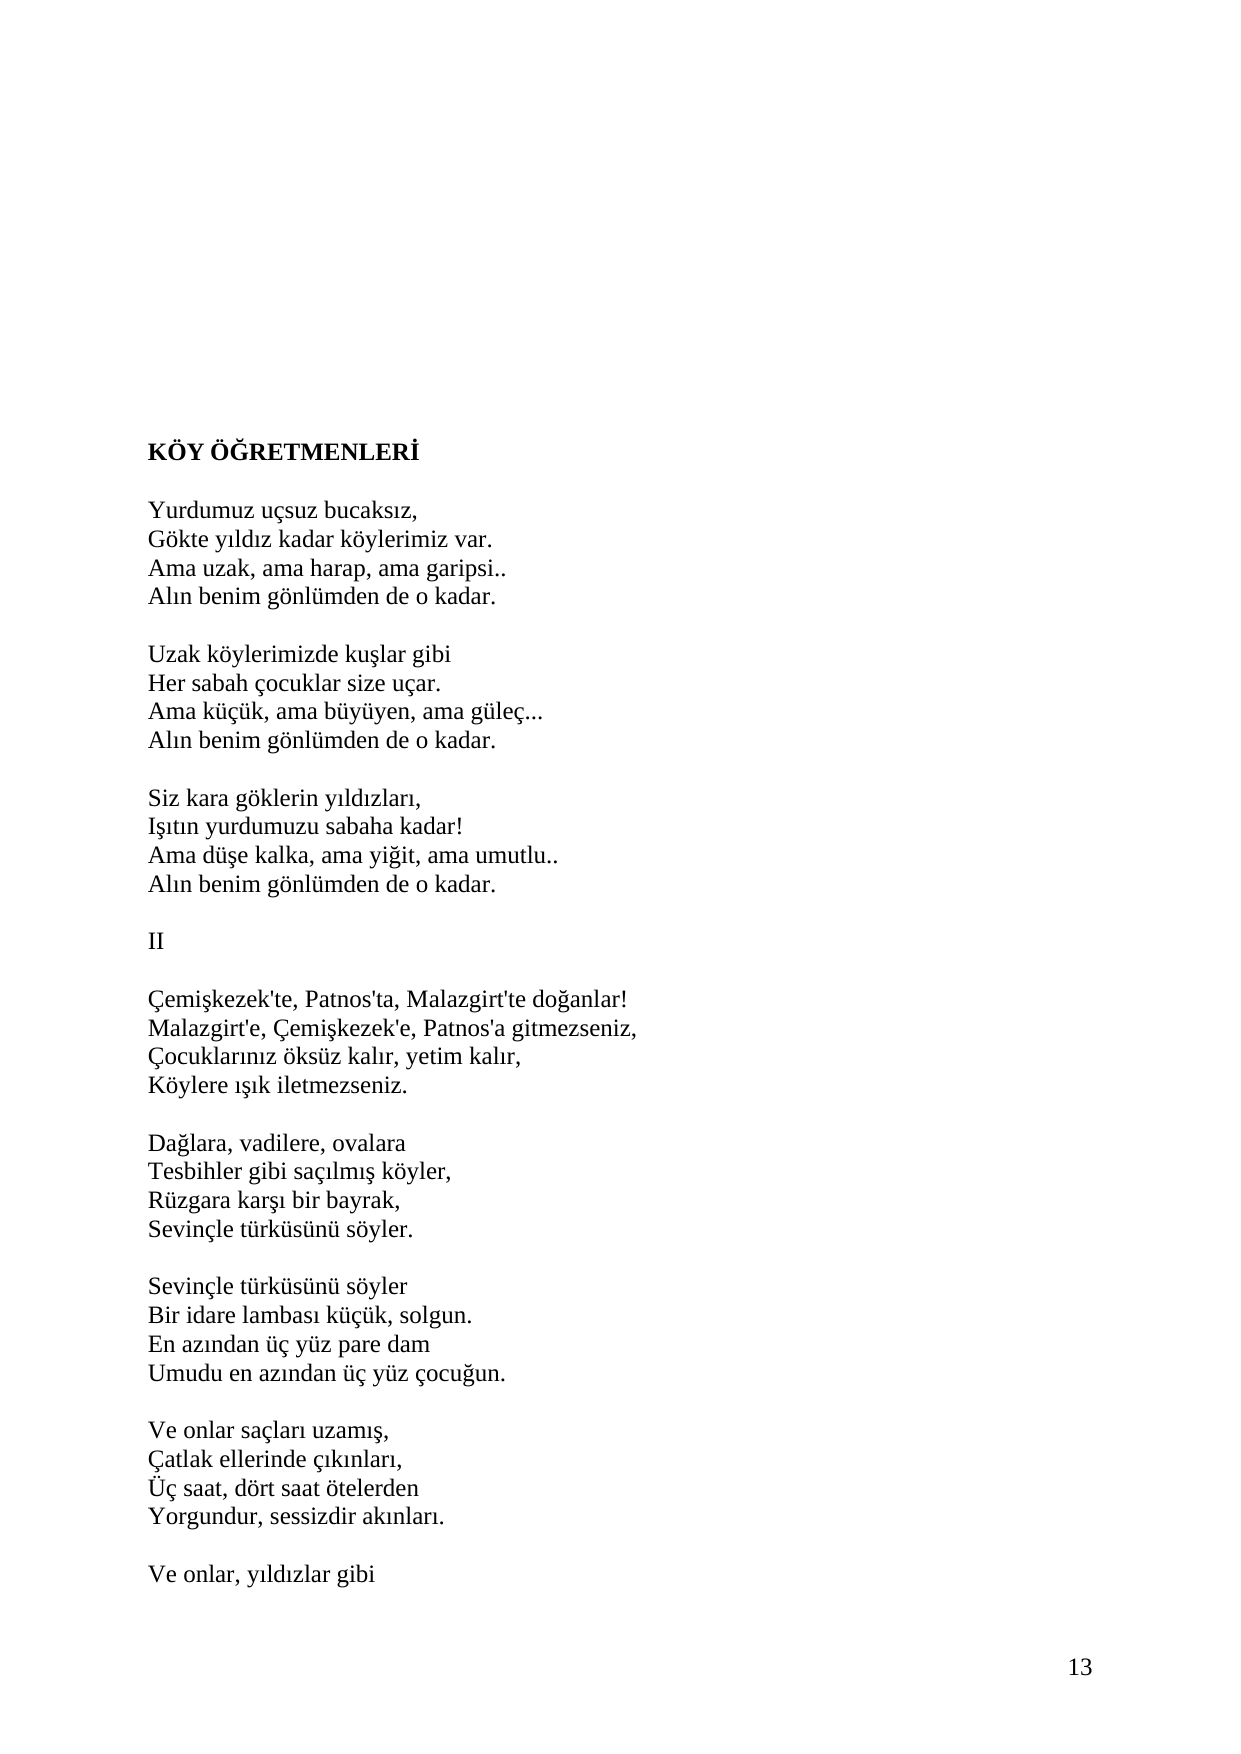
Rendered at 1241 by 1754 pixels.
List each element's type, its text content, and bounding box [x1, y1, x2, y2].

text KÖY ÖĞRETMENLERİ [148, 437, 1093, 466]
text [148, 495, 1093, 1588]
